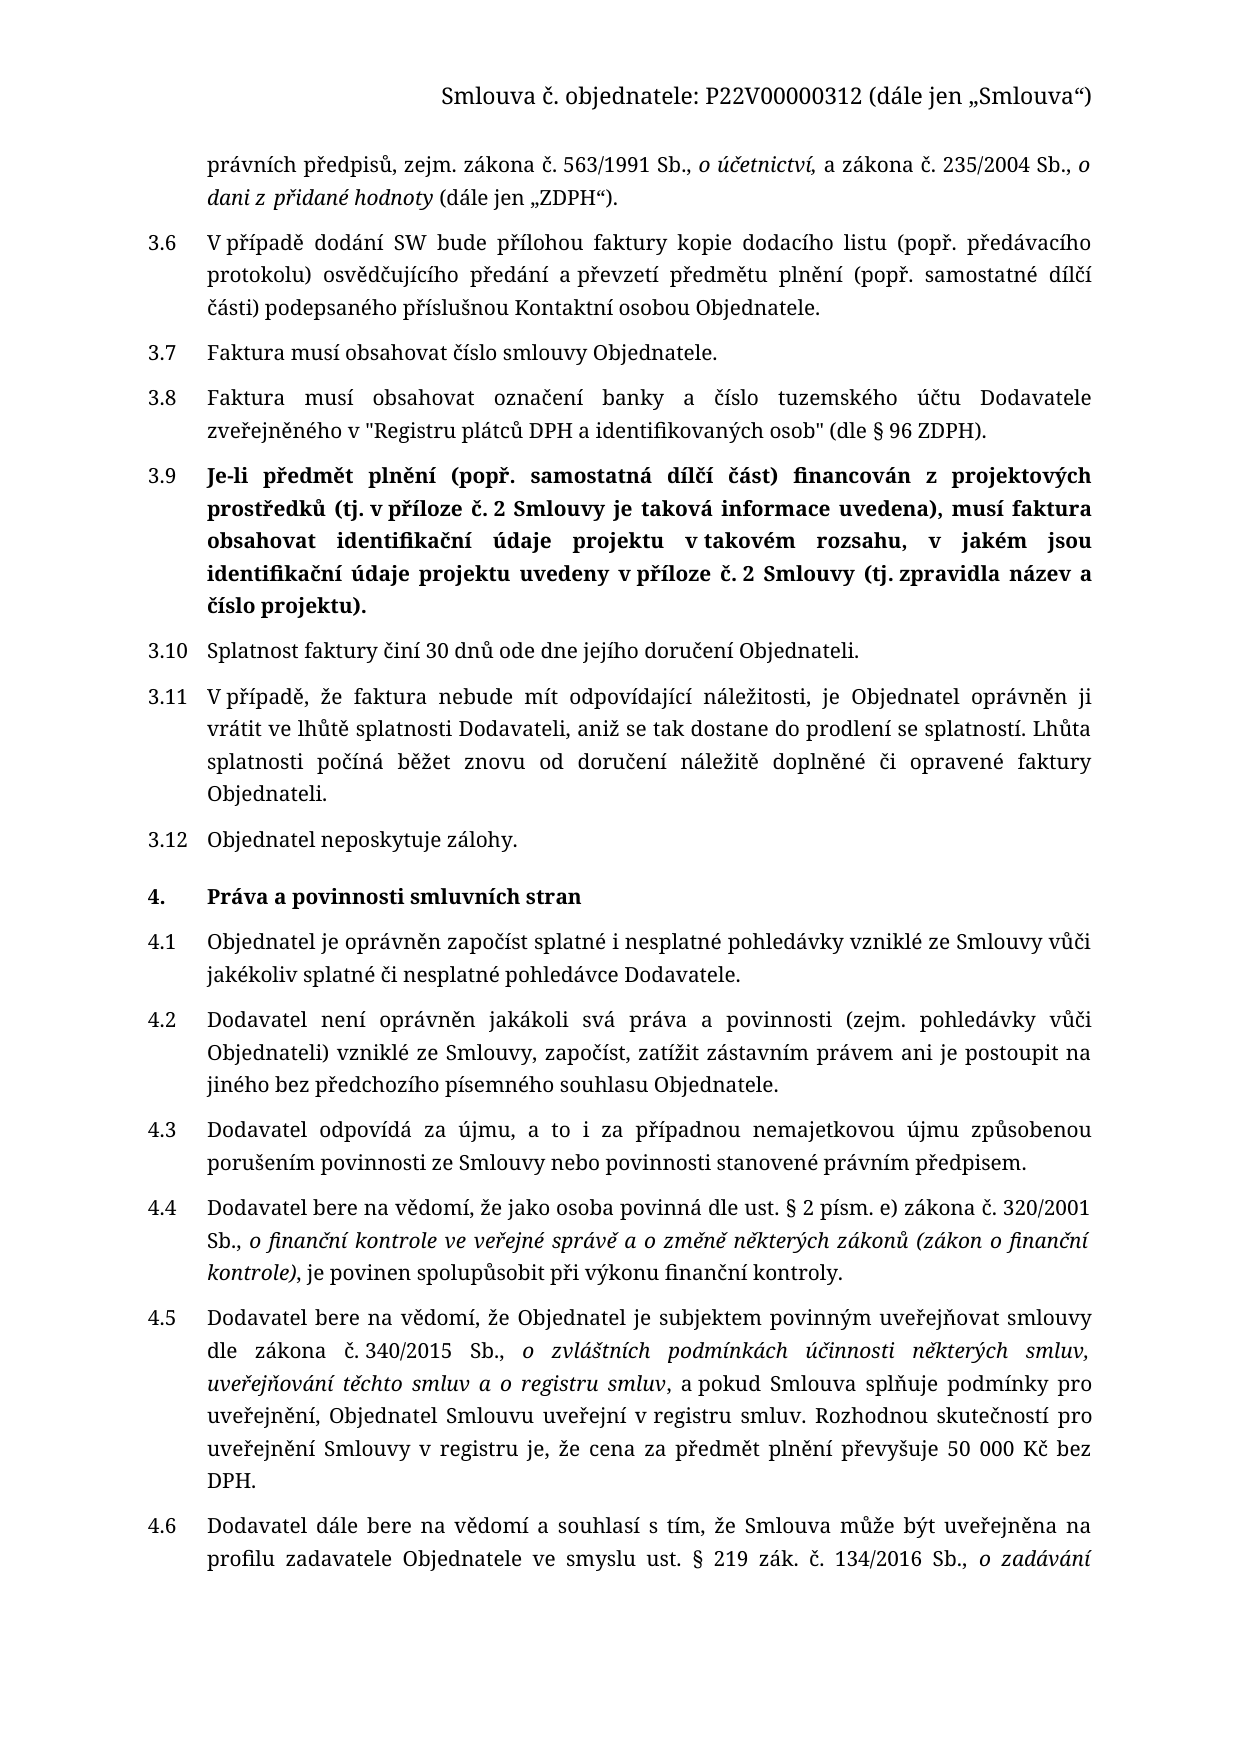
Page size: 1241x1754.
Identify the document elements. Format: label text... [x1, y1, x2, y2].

list V případě, že faktura nebude mít odpovídající náležitosti, je Objednatel oprávněn ji vrátit ve lhůtě splatnosti Dodavateli, aniž se tak dostane do prodlení se splatností. Lhůta splatnosti počíná běžet znovu od doručení náležitě doplněné či opravené faktury Objednateli. [148, 682, 1092, 808]
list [148, 150, 1092, 211]
list Faktura musí obsahovat číslo smlouvy Objednatele. [148, 338, 1092, 367]
list Práva a povinnosti smluvních stran [148, 882, 1092, 911]
list Objednatel neposkytuje zálohy. [148, 825, 1092, 853]
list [148, 1512, 1092, 1573]
list Dodavatel odpovídá za újmu, a to i za případnou nemajetkovou újmu způsobenou porušením povinnosti ze Smlouvy nebo povinnosti stanovené právním předpisem. [148, 1115, 1092, 1176]
list Dodavatel bere na vědomí, že jako osoba povinná dle ust. § 2 písm. e) zákona č. 320/2001 Sb., o finanční kontrole ve veřejné správě a o změně některých zákonů (zákon o finanční kontrole), je povinen spolupůsobit při výkonu finanční kontroly. [148, 1193, 1092, 1287]
list Je-li předmět plnění (popř. samostatná dílčí část) financován z projektových prostředků (tj. v příloze č. 2 Smlouvy je taková informace uvedena), musí faktura obsahovat identifikační údaje projektu v takovém rozsahu, v jakém jsou identifikační údaje projektu uvedeny v příloze č. 2 Smlouvy (tj. zpravidla název a číslo projektu). [148, 461, 1092, 620]
list Dodavatel není oprávněn jakákoli svá práva a povinnosti (zejm. pohledávky vůči Objednateli) vzniklé ze Smlouvy, započíst, zatížit zástavním právem ani je postoupit na jiného bez předchozího písemného souhlasu Objednatele. [148, 1005, 1092, 1099]
list Splatnost faktury činí 30 dnů ode dne jejího doručení Objednateli. [148, 637, 1092, 665]
list Faktura musí obsahovat označení banky a číslo tuzemského účtu Dodavatele zveřejněného v "Registru plátců DPH a identifikovaných osob" (dle § 96 ZDPH). [148, 383, 1092, 444]
list Objednatel je oprávněn započíst splatné i nesplatné pohledávky vzniklé ze Smlouvy vůči jakékoliv splatné či nesplatné pohledávce Dodavatele. [148, 927, 1092, 988]
list V případě dodání SW bude přílohou faktury kopie dodacího listu (popř. předávacího protokolu) osvědčujícího předání a převzetí předmětu plnění (popř. samostatné dílčí části) podepsaného příslušnou Kontaktní osobou Objednatele. [148, 228, 1092, 322]
list Dodavatel bere na vědomí, že Objednatel je subjektem povinným uveřejňovat smlouvy dle zákona č. 340/2015 Sb., o zvláštních podmínkách účinnosti některých smluv, uveřejňování těchto smluv a o registru smluv, a pokud Smlouva splňuje podmínky pro uveřejnění, Objednatel Smlouvu uveřejní v registru smluv. Rozhodnou skutečností pro uveřejnění Smlouvy v registru je, že cena za předmět plnění převyšuje 50 000 Kč bez DPH. [148, 1303, 1092, 1495]
